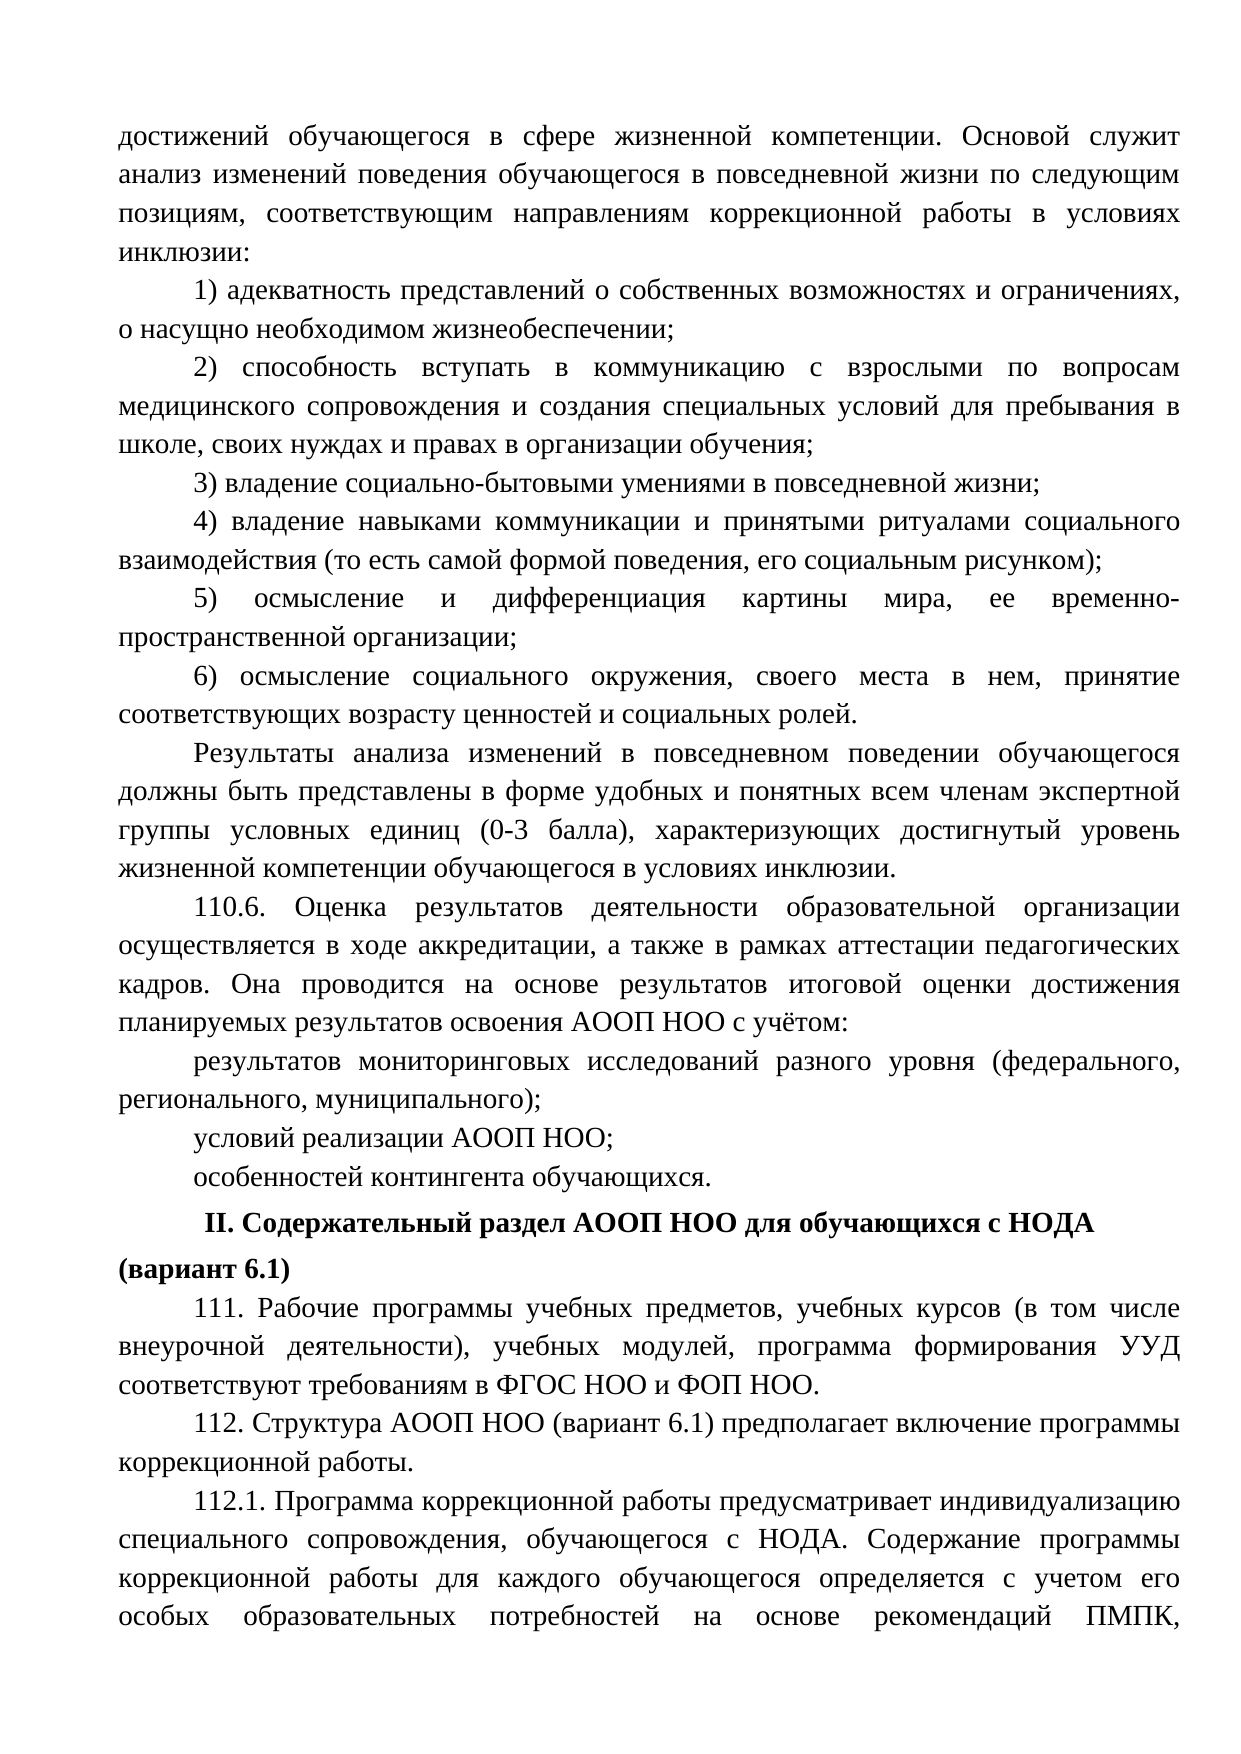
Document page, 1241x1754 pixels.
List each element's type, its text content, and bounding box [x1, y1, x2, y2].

text II. Содержательный раздел АООП НОО для обучающихся с НОДА [118, 1205, 1181, 1239]
text 6) осмысление социального окружения, своего места в нем, принятие соответствующих возрасту ценностей и социальных ролей. [118, 658, 1181, 730]
text 1) адекватность представлений о собственных возможностях и ограничениях, о насущно необходимом жизнеобеспечении; [118, 272, 1181, 344]
text 110.6. Оценка результатов деятельности образовательной организации осуществляется в ходе аккредитации, а также в рамках аттестации педагогических кадров. Она проводится на основе результатов итоговой оценки достижения планируемых результатов освоения АООП НОО с учётом: [118, 889, 1181, 1038]
text 111. Рабочие программы учебных предметов, учебных курсов (в том числе внеурочной деятельности), учебных модулей, программа формирования УУД соответствуют требованиям в ФГОС НОО и ФОП НОО. [118, 1290, 1181, 1401]
text 112. Структура АООП НОО (вариант 6.1) предполагает включение программы коррекционной работы. [118, 1406, 1181, 1478]
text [118, 1483, 1181, 1632]
text 4) владение навыками коммуникации и принятыми ритуалами социального взаимодействия (то есть самой формой поведения, его социальным рисунком); [118, 503, 1181, 576]
text 5) осмысление и дифференциация картины мира, ее временно-пространственной организации; [118, 581, 1181, 653]
text условий реализации АООП НОО; [118, 1120, 1181, 1154]
text 3) владение социально-бытовыми умениями в повседневной жизни; [118, 465, 1181, 498]
text особенностей контингента обучающихся. [118, 1159, 1181, 1192]
text (вариант 6.1) [118, 1251, 1181, 1285]
text Результаты анализа изменений в повседневном поведении обучающегося должны быть представлены в форме удобных и понятных всем членам экспертной группы условных единиц (0-3 балла), характеризующих достигнутый уровень жизненной компетенции обучающегося в условиях инклюзии. [118, 735, 1181, 884]
text 2) способность вступать в коммуникацию с взрослыми по вопросам медицинского сопровождения и создания специальных условий для пребывания в школе, своих нуждах и правах в организации обучения; [118, 349, 1181, 460]
text результатов мониторинговых исследований разного уровня (федерального, регионального, муниципального); [118, 1043, 1181, 1115]
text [118, 118, 1181, 267]
